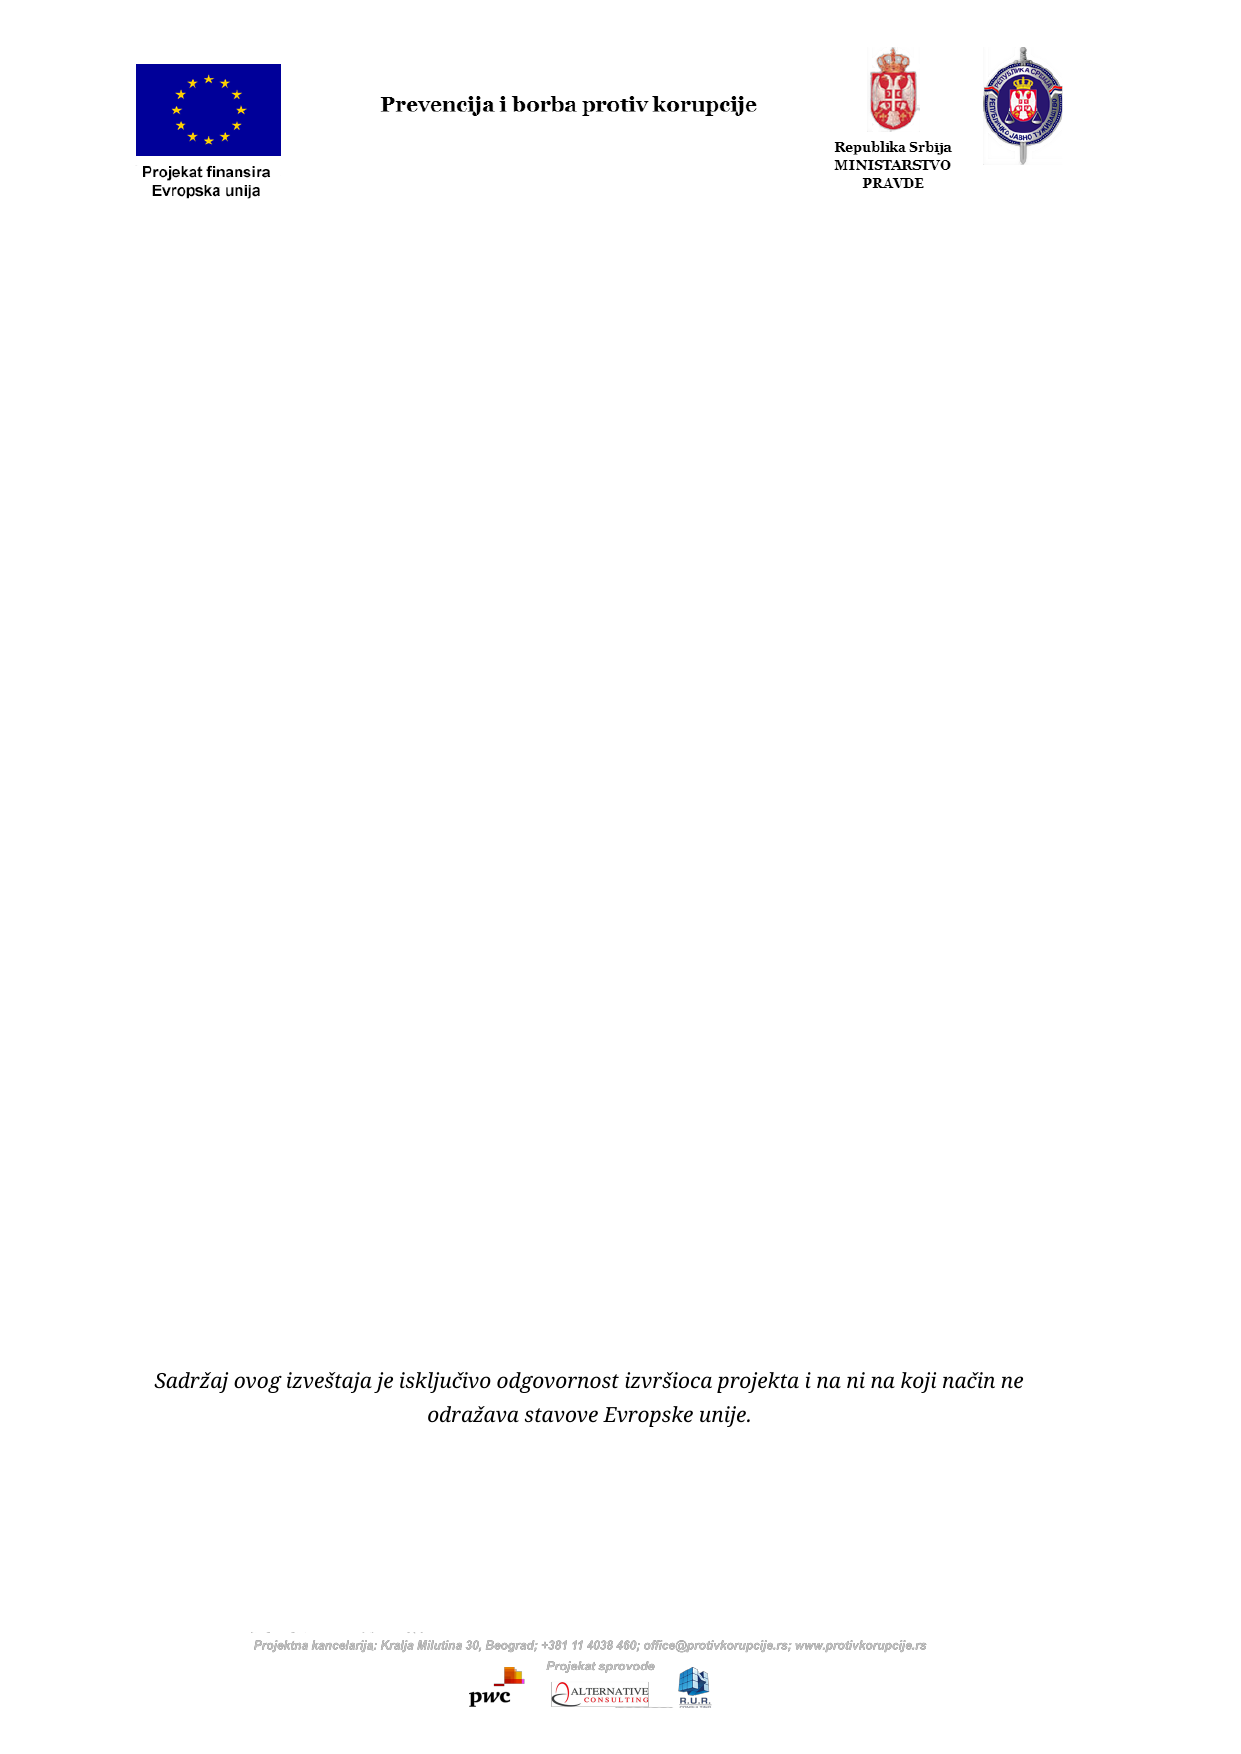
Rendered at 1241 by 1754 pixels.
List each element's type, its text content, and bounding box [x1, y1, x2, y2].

picture [251, 1632, 931, 1708]
picture [118, 47, 1063, 208]
text Sadržaj ovog izveštaja je isključivo odgovornost izvršioca projekta i na ni na koji način ne odražava stavove Evropske unije. [118, 1366, 1063, 1429]
